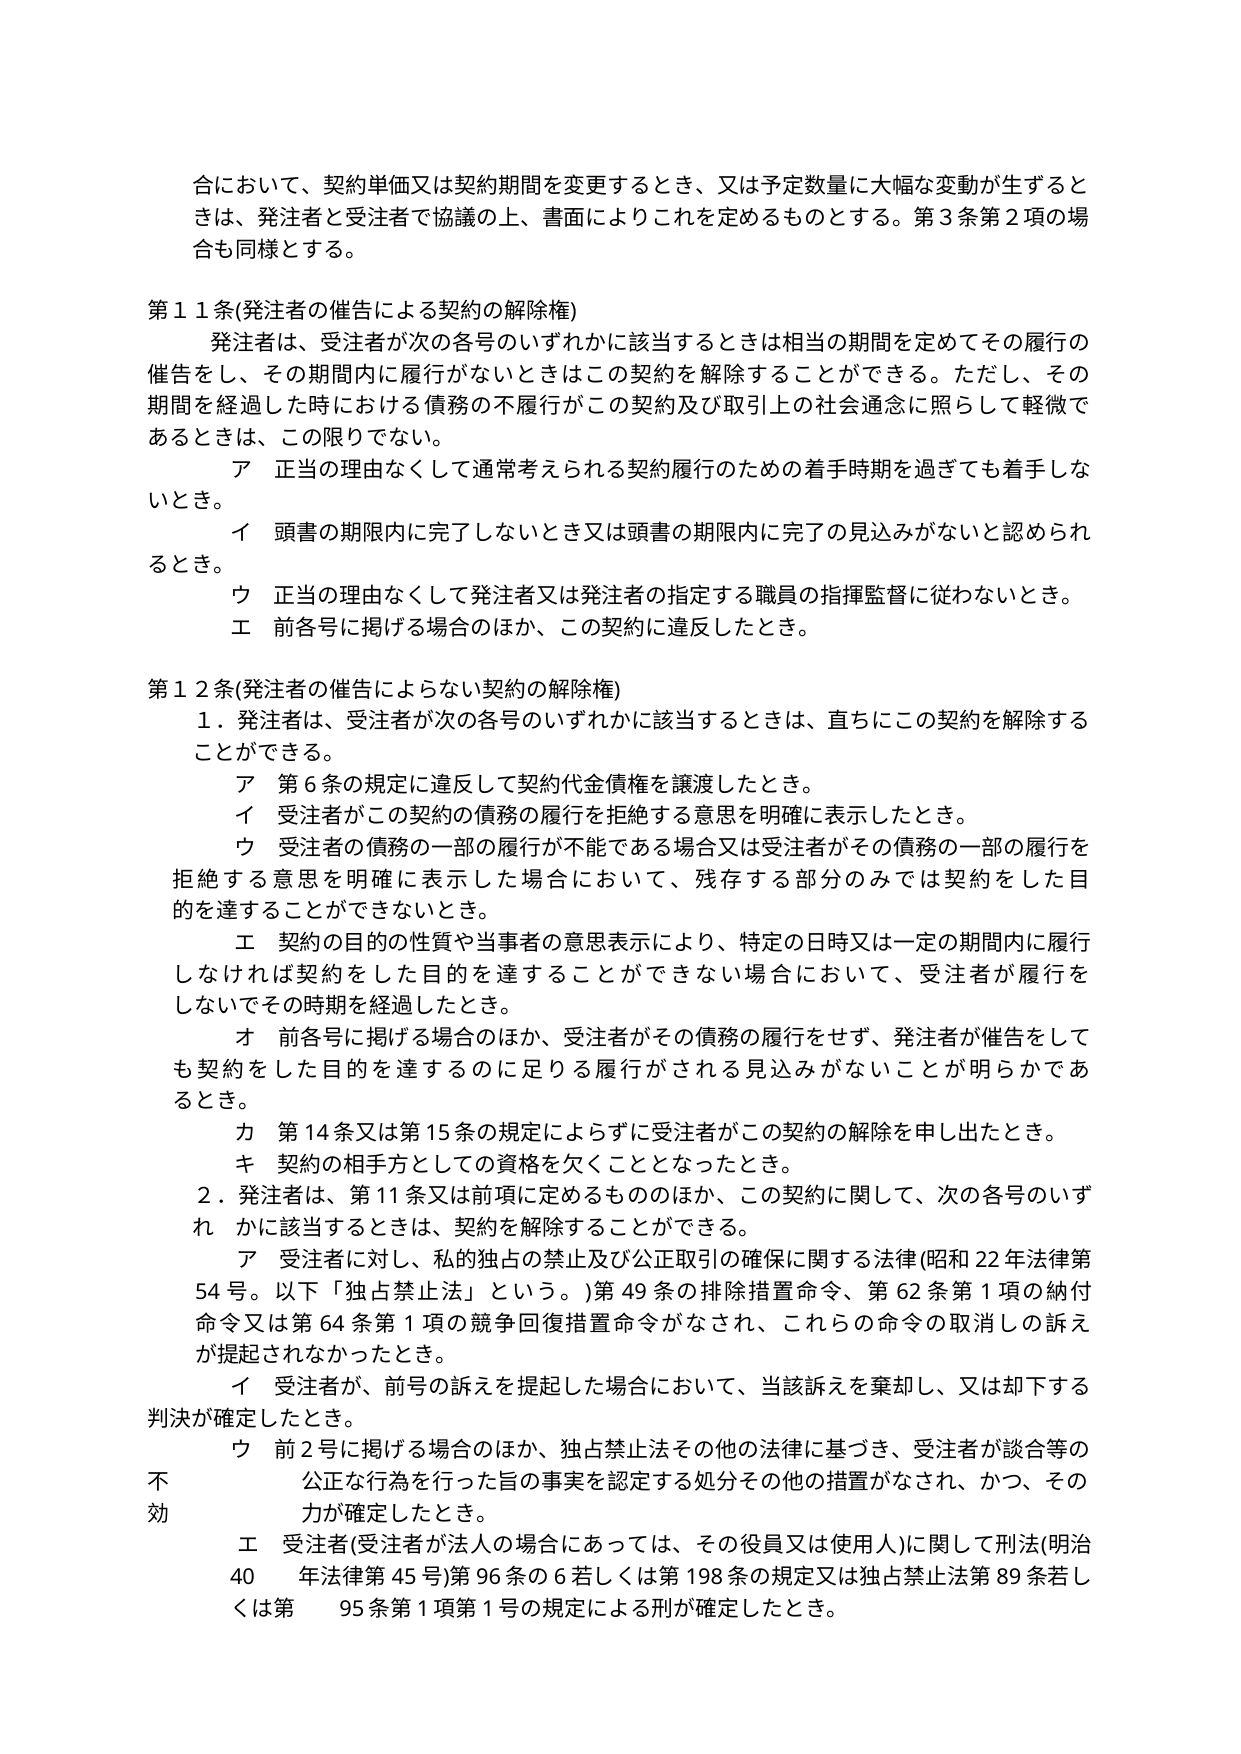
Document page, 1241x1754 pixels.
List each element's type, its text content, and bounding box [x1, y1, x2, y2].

text カ 第14条又は第15条の規定によらずに受注者がこの契約の解除を申し出たとき。 [172, 1115, 1092, 1147]
text ウ 受注者の債務の一部の履行が不能である場合又は受注者がその債務の一部の履行を 拒絶する意思を明確に表示した場合において、残存する部分のみでは契約をした目 的を達することができないとき。 [172, 830, 1092, 925]
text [192, 168, 1092, 263]
text ２．発注者は、第11条又は前項に定めるもののほか、この契約に関して、次の各号のいずれ かに該当するときは、契約を解除することができる。 [171, 1178, 1092, 1242]
text イ 頭書の期限内に完了しないとき又は頭書の期限内に完了の見込みがないと認められ るとき。 [148, 515, 1092, 578]
text 第１２条(発注者の催告によらない契約の解除権) [148, 672, 1049, 703]
text ア 正当の理由なくして通常考えられる契約履行のための着手時期を過ぎても着手しな いとき。 [148, 452, 1092, 515]
text ア 第6条の規定に違反して契約代金債権を譲渡したとき。 [172, 767, 1092, 798]
text ウ 正当の理由なくして発注者又は発注者の指定する職員の指揮監督に従わないとき。 [148, 578, 1092, 610]
text ア 受注者に対し、私的独占の禁止及び公正取引の確保に関する法律(昭和22年法律第 54号。以下「独占禁止法」という。)第49条の排除措置命令、第62条第1項の納付 命令又は第64条第1項の競争回復措置命令がなされ、これらの命令の取消しの訴え が提起されなかったとき。 [195, 1242, 1092, 1369]
text ウ 前2号に掲げる場合のほか、独占禁止法その他の法律に基づき、受注者が談合等の不 公正な行為を行った旨の事実を認定する処分その他の措置がなされ、かつ、その効 力が確定したとき。 [148, 1432, 1092, 1527]
text エ 受注者(受注者が法人の場合にあっては、その役員又は使用人)に関して刑法(明治40 年法律第45号)第96条の6若しくは第198条の規定又は独占禁止法第89条若しくは第 95条第1項第1号の規定による刑が確定したとき。 [148, 1527, 1092, 1623]
text エ 前各号に掲げる場合のほか、この契約に違反したとき。 [148, 610, 1092, 642]
text イ 受注者が、前号の訴えを提起した場合において、当該訴えを棄却し、又は却下する 判決が確定したとき。 [148, 1369, 1092, 1432]
text オ 前各号に掲げる場合のほか、受注者がその債務の履行をせず、発注者が催告をして も契約をした目的を達するのに足りる履行がされる見込みがないことが明らかであ るとき。 [172, 1020, 1092, 1115]
text １．発注者は、受注者が次の各号のいずれかに該当するときは、直ちにこの契約を解除する ことができる。 [171, 703, 1092, 767]
text 第１１条(発注者の催告による契約の解除権) [148, 293, 1049, 325]
text エ 契約の目的の性質や当事者の意思表示により、特定の日時又は一定の期間内に履行 しなければ契約をした目的を達することができない場合において、受注者が履行を しないでその時期を経過したとき。 [172, 925, 1092, 1020]
text キ 契約の相手方としての資格を欠くこととなったとき。 [172, 1147, 1092, 1178]
text 発注者は、受注者が次の各号のいずれかに該当するときは相当の期間を定めてその履行の 催告をし、その期間内に履行がないときはこの契約を解除することができる。ただし、その 期間を経過した時における債務の不履行がこの契約及び取引上の社会通念に照らして軽微で あるときは、この限りでない。 [148, 325, 1092, 452]
text イ 受注者がこの契約の債務の履行を拒絶する意思を明確に表示したとき。 [172, 798, 1092, 830]
